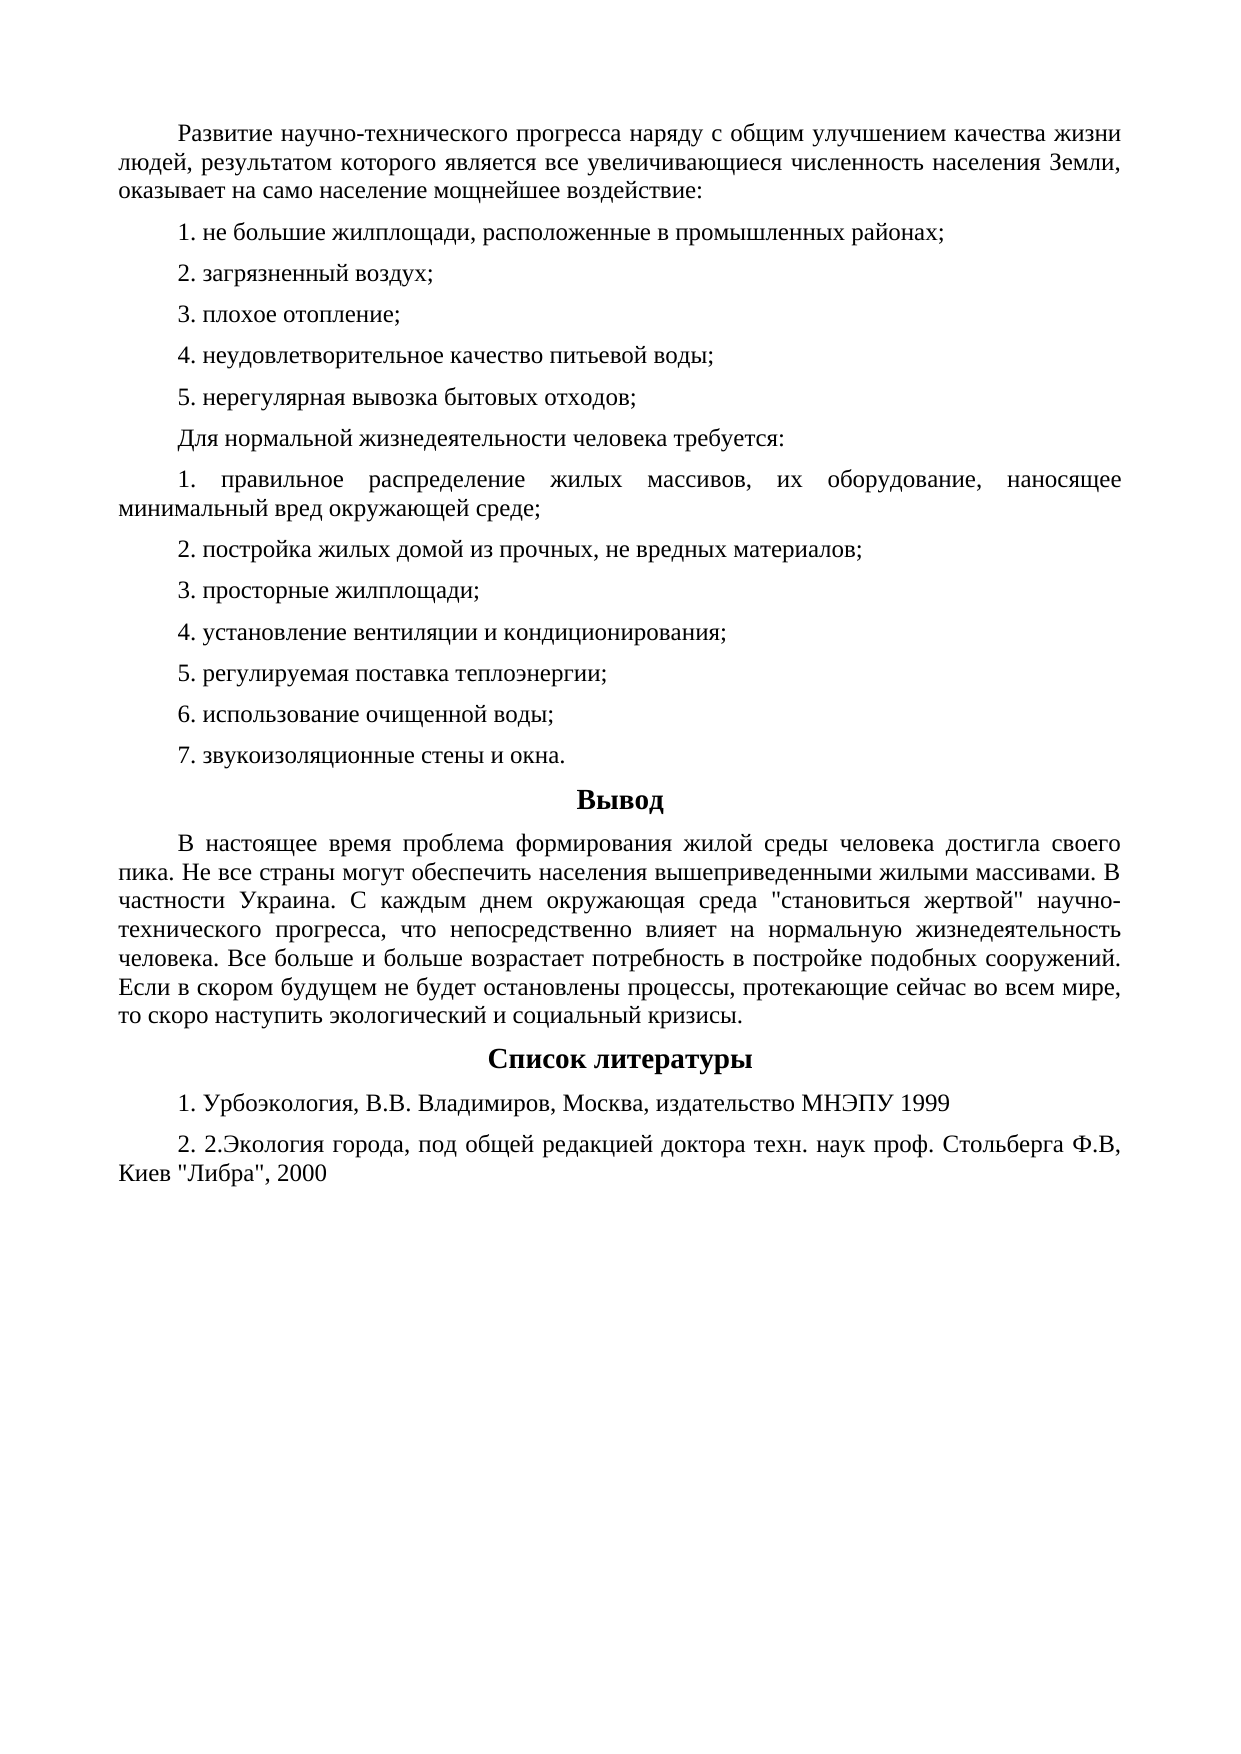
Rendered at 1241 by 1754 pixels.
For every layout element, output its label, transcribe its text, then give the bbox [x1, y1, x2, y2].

text 4. неудовлетворительное качество питьевой воды; [118, 341, 1122, 369]
text 7. звукоизоляционные стены и окна. [118, 741, 1122, 769]
text 5. регулируемая поставка теплоэнергии; [118, 658, 1122, 687]
text 1. не большие жилплощади, расположенные в промышленных районах; [118, 217, 1122, 246]
text 4. установление вентиляции и кондиционирования; [118, 617, 1122, 646]
text 1. правильное распределение жилых массивов, их оборудование, наносящее минимальный вред окружающей среде; [118, 464, 1122, 522]
text 3. плохое отопление; [118, 299, 1122, 328]
text В настоящее время проблема формирования жилой среды человека достигла своего пика. Не все страны могут обеспечить населения вышеприведенными жилыми массивами. В частности Украина. С каждым днем окружающая среда "становиться жертвой" научно-технического прогресса, что непосредственно влияет на нормальную жизнедеятельность человека. Все больше и больше возрастает потребность в постройке подобных сооружений. Если в скором будущем не будет остановлены процессы, протекающие сейчас во всем мире, то скоро наступить экологический и социальный кризисы. [118, 828, 1122, 1029]
text 1. Урбоэкология, В.В. Владимиров, Москва, издательство МНЭПУ 1999 [118, 1088, 1122, 1116]
text 3. просторные жилплощади; [118, 576, 1122, 604]
text 2. 2.Экология города, под общей редакцией доктора техн. наук проф. Стольберга Ф.В, Киев "Либра", 2000 [118, 1129, 1122, 1186]
text 2. постройка жилых домой из прочных, не вредных материалов; [118, 534, 1122, 563]
text 2. загрязненный воздух; [118, 258, 1122, 287]
text Для нормальной жизнедеятельности человека требуется: [118, 423, 1122, 452]
text Развитие научно-технического прогресса наряду с общим улучшением качества жизни людей, результатом которого является все увеличивающиеся численность населения Земли, оказывает на само население мощнейшее воздействие: [118, 118, 1122, 204]
text Список литературы [118, 1042, 1122, 1075]
text Вывод [118, 782, 1122, 815]
text 6. использование очищенной воды; [118, 699, 1122, 728]
text 5. нерегулярная вывозка бытовых отходов; [118, 382, 1122, 411]
